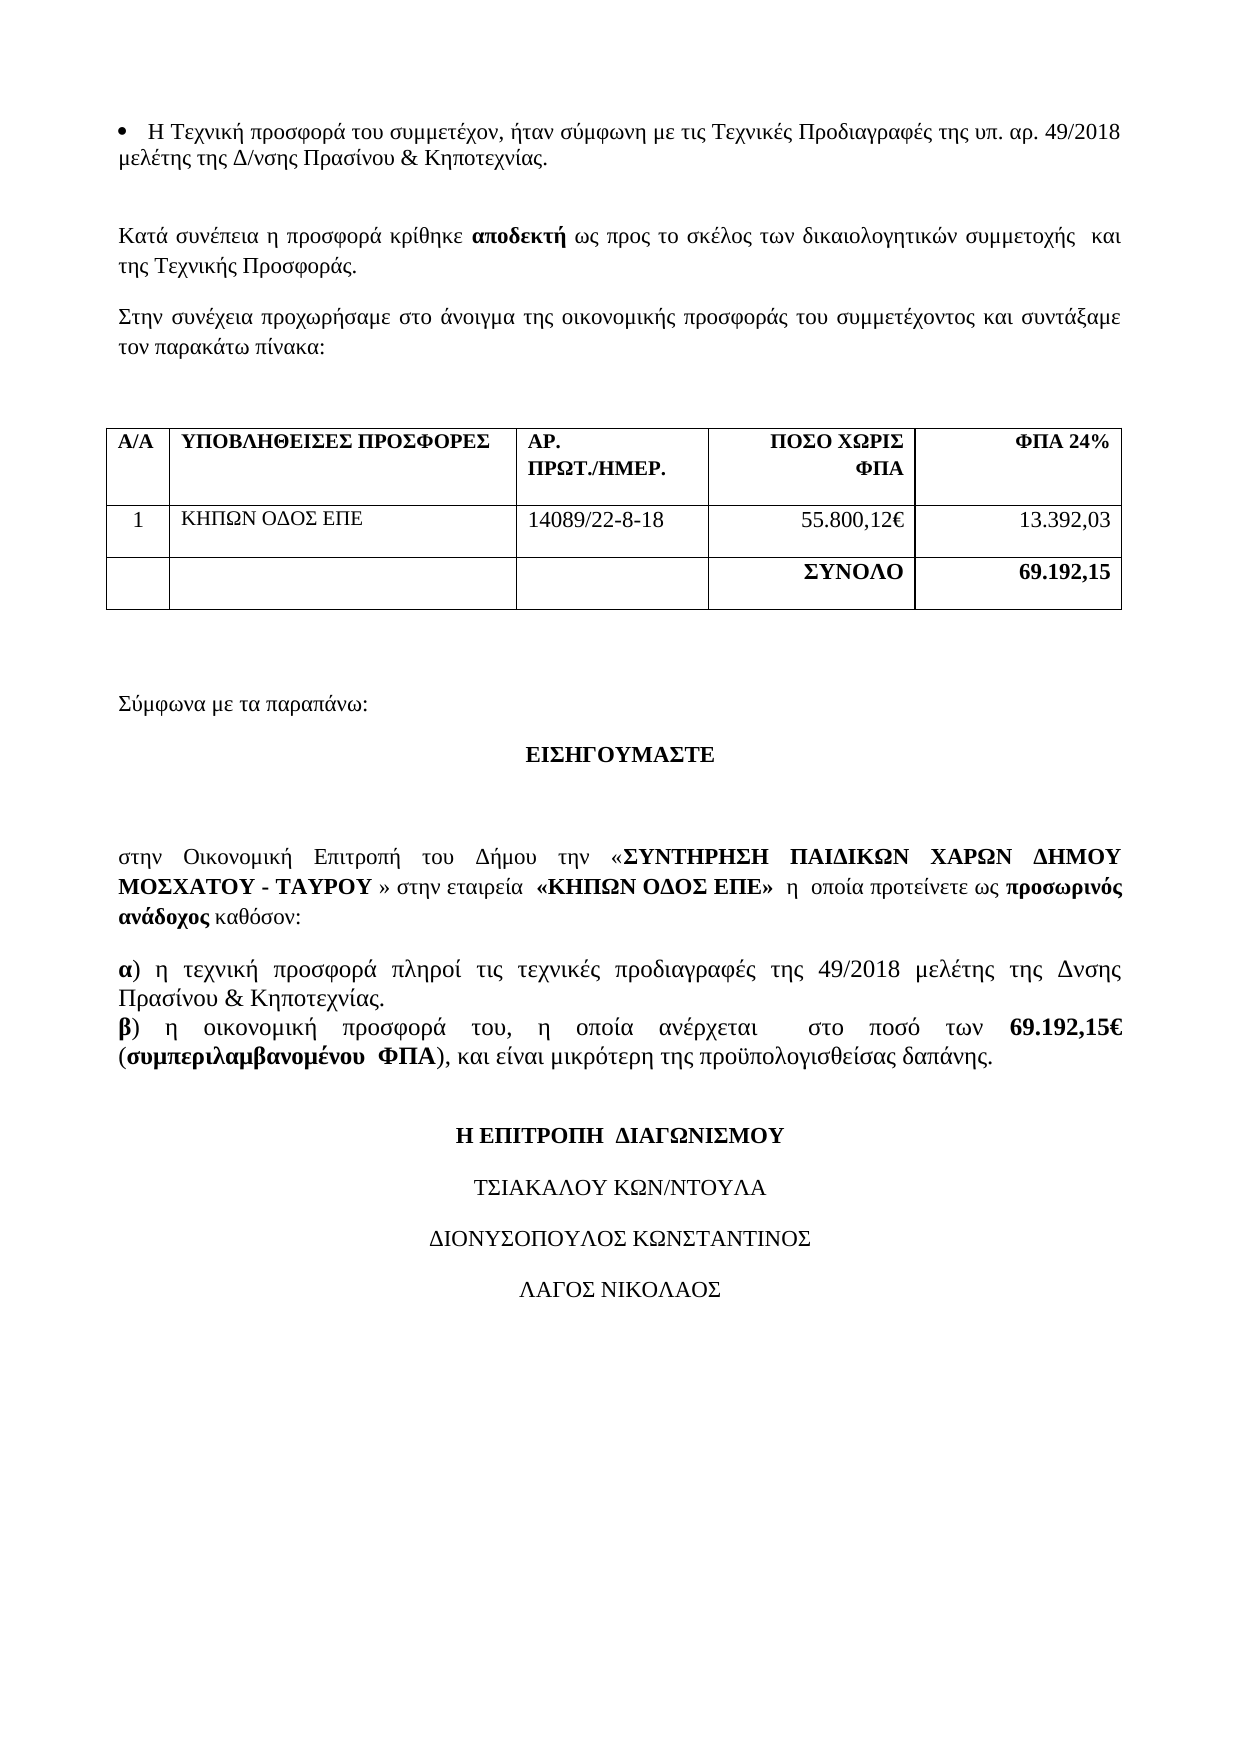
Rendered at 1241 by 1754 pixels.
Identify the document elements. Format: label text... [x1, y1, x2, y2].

table_cell [107, 558, 169, 609]
text Η ΕΠΙΤΡΟΠΗ ΔΙΑΓΩΝΙΣΜΟΥ [118, 1122, 1122, 1149]
table_cell ΣΥΝΟΛΟ [709, 558, 914, 609]
text ΤΣΙΑΚΑΛΟΥ ΚΩΝ/ΝΤΟΥΛΑ [118, 1173, 1122, 1200]
text α) η τεχνική προσφορά πληροί τις τεχνικές προδιαγραφές της 49/2018 μελέτης της Δνσης Πρασίνου & Κηποτεχνίας. [118, 954, 1122, 1012]
table_cell 1 [107, 506, 169, 557]
table_cell 13.392,03 [916, 506, 1121, 557]
text ΔΙΟΝΥΣΟΠΟΥΛΟΣ ΚΩΝΣΤΑΝΤΙΝΟΣ [118, 1224, 1122, 1251]
table_cell [517, 558, 708, 609]
table_cell 69.192,15 [916, 558, 1121, 609]
table_header ΠΟΣΟ ΧΩΡΙΣ ΦΠΑ [709, 429, 914, 505]
text ΕΙΣΗΓΟΥΜΑΣΤΕ [118, 741, 1122, 767]
list Η Τεχνική προσφορά του συμμετέχον, ήταν σύμφωνη με τις Τεχνικές Προδιαγραφές της υπ. αρ. 49/2018 μελέτης της Δ/νσης Πρασίνου & Κηποτεχνίας. [118, 118, 1122, 171]
table_cell ΚΗΠΩΝ ΟΔΟΣ ΕΠΕ [170, 506, 516, 557]
text ΛΑΓΟΣ ΝΙΚΟΛΑΟΣ [118, 1276, 1122, 1302]
table_header ΦΠΑ 24% [916, 429, 1121, 505]
table_header ΥΠΟΒΛΗΘΕΙΣΕΣ ΠΡΟΣΦΟΡΕΣ [170, 429, 516, 505]
table_header ΑΡ. ΠΡΩΤ./ΗΜΕΡ. [517, 429, 708, 505]
table_header Α/Α [107, 429, 169, 505]
text Κατά συνέπεια η προσφορά κρίθηκε αποδεκτή ως προς το σκέλος των δικαιολογητικών συμμετοχής και της Τεχνικής Προσφοράς. [118, 222, 1122, 278]
table_cell 55.800,12€ [709, 506, 914, 557]
table_cell [170, 558, 516, 609]
text στην Οικονομική Επιτροπή του Δήμου την «ΣΥΝΤΗΡΗΣΗ ΠΑΙΔΙΚΩΝ ΧΑΡΩΝ ΔΗΜΟΥ ΜΟΣΧΑΤΟΥ - ΤΑΥΡΟΥ » στην εταιρεία «ΚΗΠΩΝ ΟΔΟΣ ΕΠΕ» η οποία προτείνετε ως προσωρινός ανάδοχος καθόσον: [118, 843, 1122, 930]
text Στην συνέχεια προχωρήσαμε στο άνοιγμα της οικονομικής προσφοράς του συμμετέχοντος και συντάξαμε τον παρακάτω πίνακα: [118, 303, 1122, 360]
table_cell 14089/22-8-18 [517, 506, 708, 557]
text β) η οικονομική προσφορά του, η οποία ανέρχεται στο ποσό των 69.192,15€ (συμπεριλαμβανομένου ΦΠΑ), και είναι μικρότερη της προϋπολογισθείσας δαπάνης. [118, 1012, 1122, 1069]
text Σύμφωνα με τα παραπάνω: [118, 690, 1122, 716]
